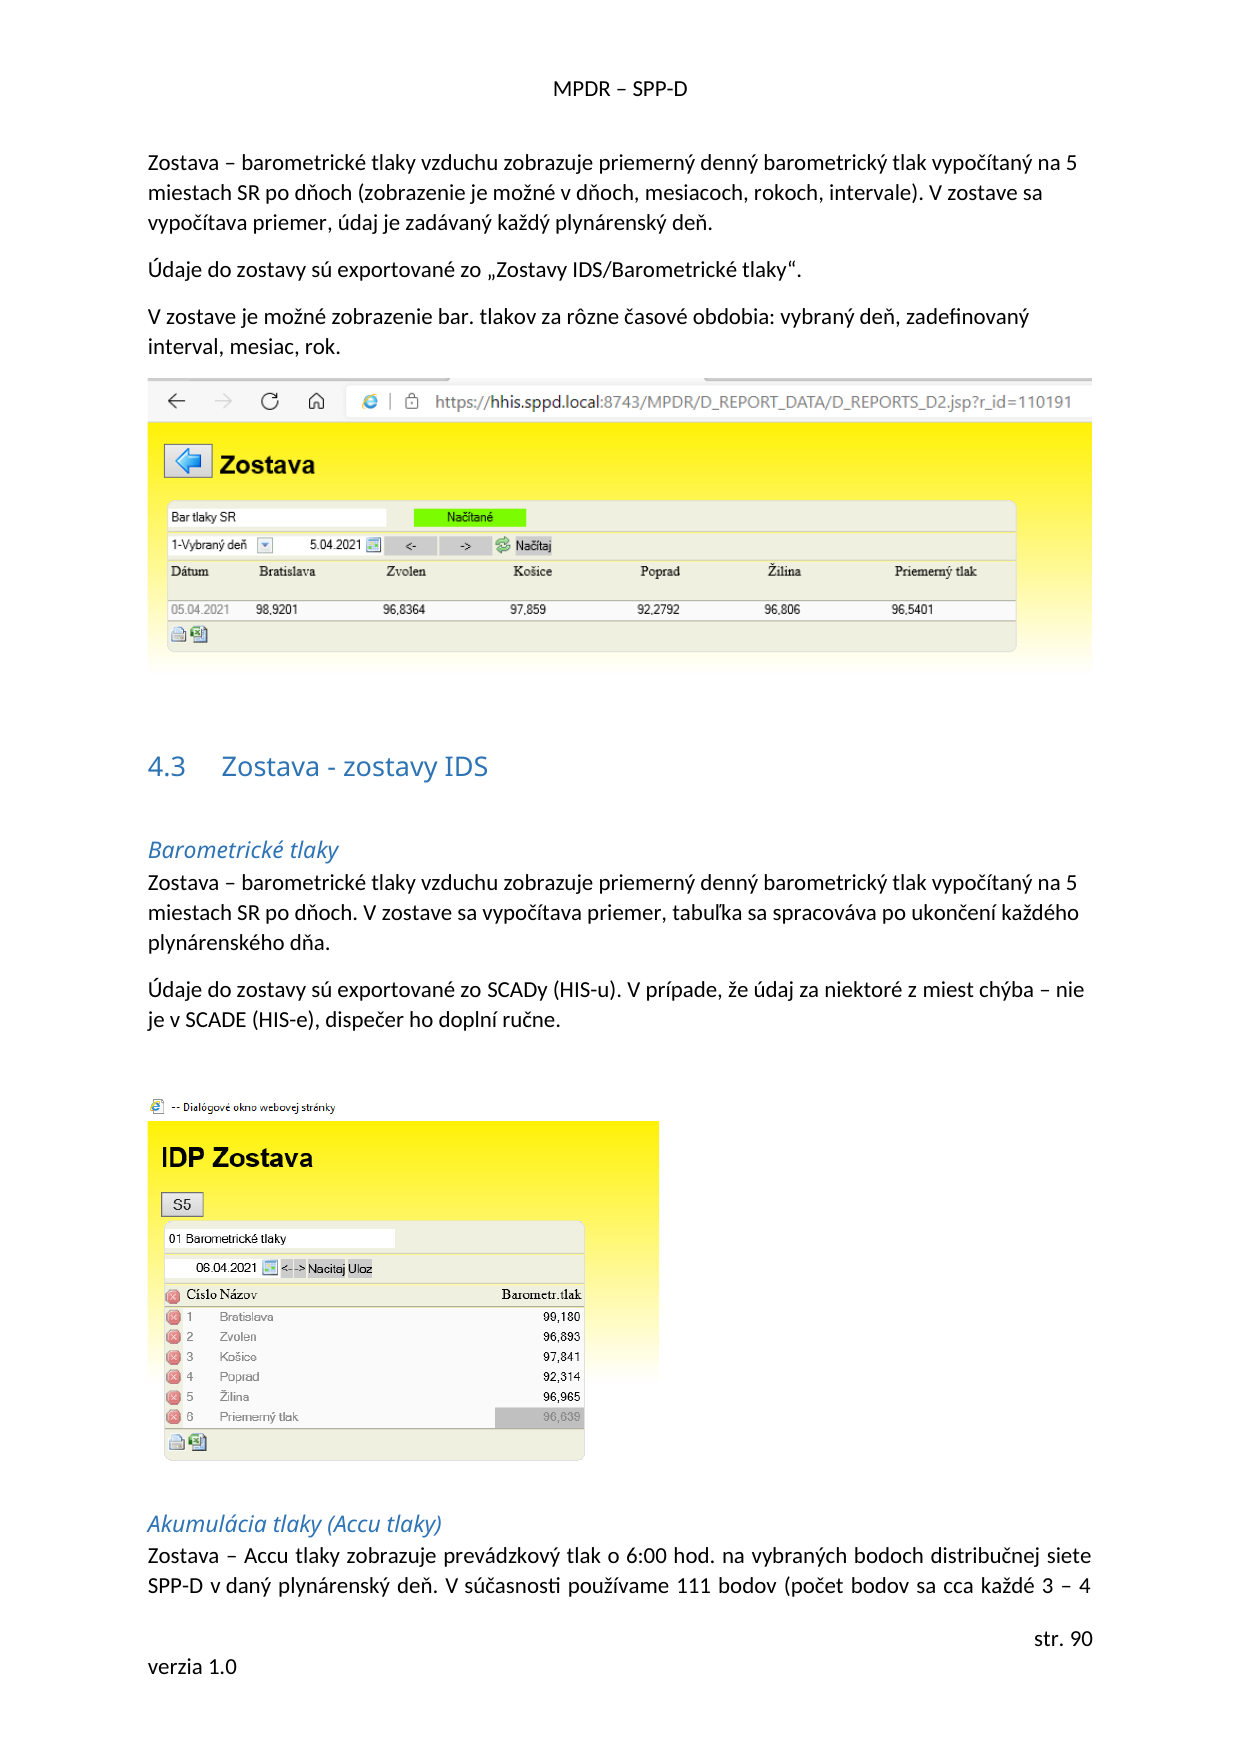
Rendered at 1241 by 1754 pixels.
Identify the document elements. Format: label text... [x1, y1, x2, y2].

text Zostava – barometrické tlaky vzduchu zobrazuje priemerný denný barometrický tlak vypočítaný na 5 miestach SR po dňoch (zobrazenie je možné v dňoch, mesiacoch, rokoch, intervale). V zostave sa vypočítava priemer, údaj je zadávaný každý plynárenský deň. [148, 148, 1093, 236]
subtitle Akumulácia tlaky (Accu tlaky) [148, 1508, 1093, 1539]
text Údaje do zostavy sú exportované zo „Zostavy IDS/Barometrické tlaky“. [148, 255, 1093, 283]
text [148, 1541, 1093, 1599]
text Zostava – barometrické tlaky vzduchu zobrazuje priemerný denný barometrický tlak vypočítaný na 5 miestach SR po dňoch. V zostave sa vypočítava priemer, tabuľka sa spracováva po ukončení každého plynárenského dňa. [148, 868, 1093, 956]
picture [147, 378, 1092, 682]
subtitle Barometrické tlaky [148, 834, 1093, 865]
subtitle 4.3 Zostava - zostavy IDS [148, 747, 1093, 784]
text Údaje do zostavy sú exportované zo SCADy (HIS-u). V prípade, že údaj za niektoré z miest chýba – nie je v SCADE (HIS-e), dispečer ho doplní ručne. [148, 975, 1093, 1033]
picture [147, 1098, 660, 1489]
text V zostave je možné zobrazenie bar. tlakov za rôzne časové obdobia: vybraný deň, zadefinovaný interval, mesiac, rok. [148, 302, 1093, 360]
